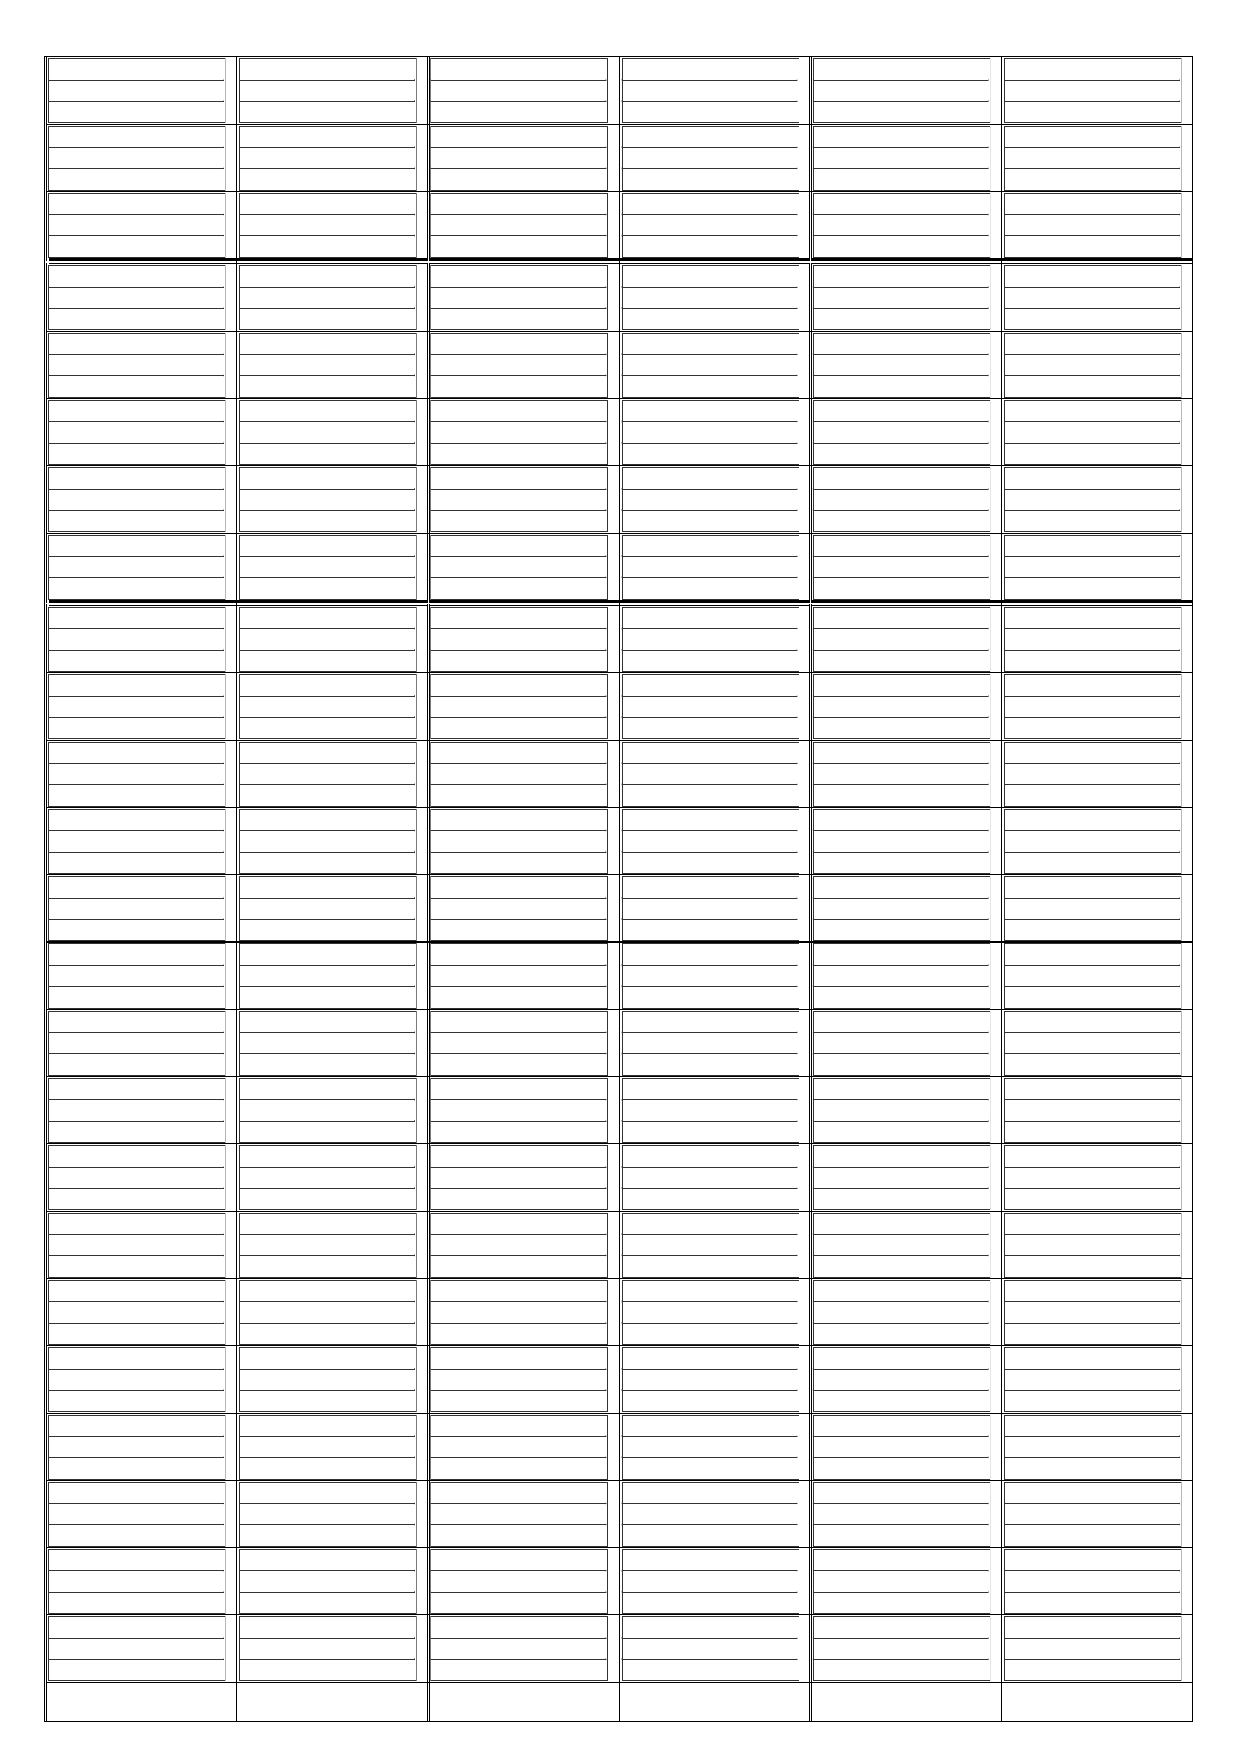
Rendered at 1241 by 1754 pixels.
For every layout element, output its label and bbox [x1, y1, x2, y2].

table_cell [620, 264, 809, 331]
table_cell [812, 1077, 1001, 1143]
table_cell [237, 1548, 427, 1614]
table_cell [620, 606, 809, 672]
table_cell [620, 875, 809, 941]
table_cell [1002, 332, 1192, 398]
table_cell [1002, 1548, 1192, 1614]
table_cell [430, 1481, 619, 1547]
table_cell [47, 1212, 236, 1278]
table_cell [620, 673, 809, 739]
table_cell [1002, 606, 1192, 672]
table_cell [237, 1212, 427, 1278]
table_cell [812, 1481, 1001, 1547]
table_cell [1002, 1010, 1192, 1076]
table_cell [430, 264, 619, 331]
table_cell [812, 192, 1001, 258]
table_cell [237, 1279, 427, 1345]
table_cell [1002, 57, 1192, 123]
table_cell [47, 1683, 236, 1721]
table_cell [430, 875, 619, 941]
table_cell [47, 125, 236, 191]
table_cell [1002, 1414, 1192, 1480]
table_cell [430, 808, 619, 874]
table_cell [1002, 673, 1192, 739]
table_cell [812, 1615, 1001, 1682]
table_cell [1002, 808, 1192, 874]
table_cell [1002, 399, 1192, 465]
table_cell [47, 1077, 236, 1143]
table_cell [237, 673, 427, 739]
table_cell [47, 1346, 236, 1412]
table_cell [620, 1683, 809, 1721]
table_cell [620, 808, 809, 874]
table_cell [620, 1212, 809, 1278]
table_cell [237, 57, 427, 123]
table_cell [812, 399, 1001, 465]
table_cell [1002, 1683, 1192, 1721]
table_cell [237, 125, 427, 191]
table_cell [812, 606, 1001, 672]
table_cell [1002, 125, 1192, 191]
table_cell [237, 1346, 427, 1412]
table_cell [237, 192, 427, 258]
table_cell [237, 875, 427, 941]
table_cell [430, 1414, 619, 1480]
table_cell [47, 808, 236, 874]
table_cell [47, 1010, 236, 1076]
table_cell [1002, 1481, 1192, 1547]
table_cell [430, 1615, 619, 1682]
table_cell [812, 1144, 1001, 1211]
table_cell [1002, 1279, 1192, 1345]
table_cell [620, 534, 809, 600]
table_cell [620, 192, 809, 258]
table_cell [47, 534, 236, 600]
table_cell [430, 125, 619, 191]
table_cell [1002, 1346, 1192, 1412]
table_cell [1002, 1077, 1192, 1143]
table_cell [799, 943, 809, 1009]
table_cell [47, 192, 236, 258]
table_cell [812, 57, 1001, 123]
table_cell [620, 399, 809, 465]
table_cell [226, 943, 236, 1009]
table_cell [430, 1010, 619, 1076]
table_cell [620, 1077, 809, 1143]
table_cell [237, 741, 427, 807]
table_cell [620, 1414, 809, 1480]
table_cell [620, 125, 809, 191]
table_cell [430, 1683, 619, 1721]
table_cell [47, 1144, 236, 1211]
table_cell [430, 57, 619, 123]
table_cell [417, 943, 427, 1009]
table_cell [812, 1346, 1001, 1412]
table_cell [237, 264, 427, 331]
table_cell [47, 332, 236, 398]
table_cell [47, 57, 236, 123]
table_cell [237, 1414, 427, 1480]
table_cell [47, 875, 236, 941]
table_cell [812, 1212, 1001, 1278]
table_cell [430, 1144, 619, 1211]
table_cell [237, 1481, 427, 1547]
table_cell [47, 741, 236, 807]
table_cell [1002, 534, 1192, 600]
table_cell [430, 1548, 619, 1614]
table_cell [812, 264, 1001, 331]
table_cell [620, 1144, 809, 1211]
table_cell [237, 399, 427, 465]
table_cell [608, 943, 619, 1009]
table_cell [430, 673, 619, 739]
table_cell [47, 1414, 236, 1480]
table_cell [812, 1683, 1001, 1721]
table_cell [812, 1414, 1001, 1480]
table_cell [430, 332, 619, 398]
table_cell [237, 534, 427, 600]
table_cell [237, 1615, 427, 1682]
table_cell [46, 258, 236, 331]
table_cell [1002, 875, 1192, 941]
table_cell [812, 466, 1001, 532]
table_cell [47, 1481, 236, 1547]
table_cell [1002, 1144, 1192, 1211]
table_cell [812, 1010, 1001, 1076]
table_cell [1002, 264, 1192, 331]
table_cell [620, 741, 809, 807]
table_cell [430, 1077, 619, 1143]
table_cell [430, 741, 619, 807]
table_cell [1002, 1615, 1192, 1682]
table_cell [430, 1212, 619, 1278]
table_cell [47, 1548, 236, 1614]
table_cell [620, 1279, 809, 1345]
table_cell [237, 332, 427, 398]
table_cell [430, 399, 619, 465]
table_cell [1002, 192, 1192, 258]
table_cell [430, 606, 619, 672]
table_cell [812, 332, 1001, 398]
table_cell [1002, 1212, 1192, 1278]
table_cell [430, 1279, 619, 1345]
table_cell [237, 1144, 427, 1211]
table_cell [47, 673, 236, 739]
table_cell [620, 57, 809, 123]
table_cell [47, 1615, 236, 1682]
table_cell [620, 1010, 809, 1076]
table_cell [237, 808, 427, 874]
table_cell [430, 1346, 619, 1412]
table_cell [620, 332, 809, 398]
table_cell [237, 466, 427, 532]
table_cell [1002, 741, 1192, 807]
table_cell [812, 673, 1001, 739]
table_cell [47, 399, 236, 465]
table_cell [620, 1481, 809, 1547]
table_cell [991, 943, 1001, 1009]
table_cell [620, 466, 809, 532]
table_cell [1002, 466, 1192, 532]
table_cell [430, 466, 619, 532]
table_cell [430, 192, 619, 258]
table_cell [812, 534, 1001, 600]
table_cell [237, 1077, 427, 1143]
table_cell [46, 600, 236, 672]
table_cell [237, 1683, 427, 1721]
table_cell [812, 125, 1001, 191]
table_cell [47, 466, 236, 532]
table_cell [620, 1615, 809, 1682]
table_cell [47, 1279, 236, 1345]
table_cell [812, 741, 1001, 807]
table_cell [812, 1548, 1001, 1614]
table_cell [812, 808, 1001, 874]
table_cell [1182, 943, 1192, 1009]
table_cell [812, 875, 1001, 941]
table_cell [237, 1010, 427, 1076]
table_cell [620, 1548, 809, 1614]
table_cell [812, 1279, 1001, 1345]
table_cell [620, 1346, 809, 1412]
table_cell [430, 534, 619, 600]
table_cell [237, 606, 427, 672]
